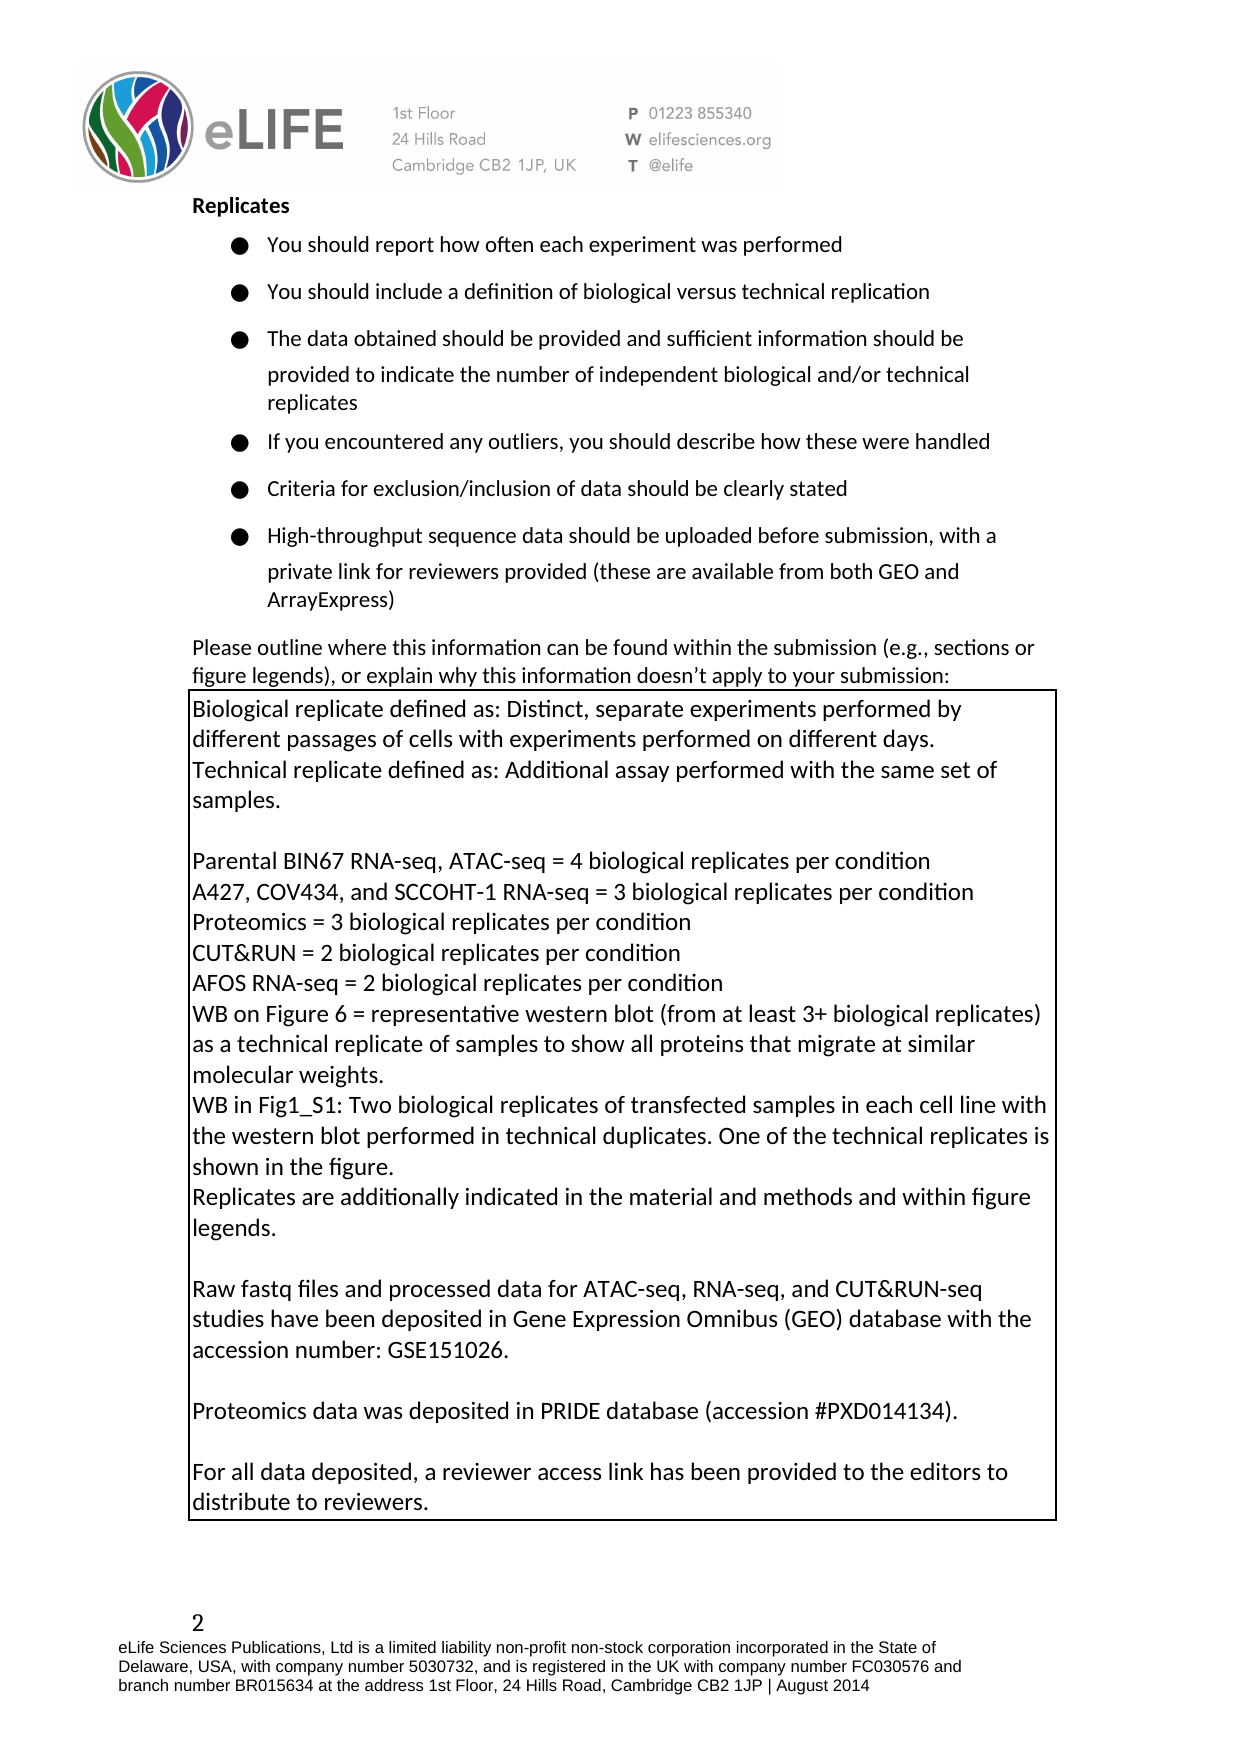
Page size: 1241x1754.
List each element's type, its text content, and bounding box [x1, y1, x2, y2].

text CUT&RUN = 2 biological replicates per condition [192, 937, 1053, 967]
list The data obtained should be provided and sufficient information should be provided to indicate the number of independent biological and/or technical replicates [229, 313, 1053, 416]
list Criteria for exclusion/inclusion of data should be clearly stated [229, 463, 1053, 510]
text Proteomics = 3 biological replicates per condition [192, 906, 1053, 937]
text Parental BIN67 RNA-seq, ATAC-seq = 4 biological replicates per condition [192, 845, 1053, 876]
list High-throughput sequence data should be uploaded before submission, with a private link for reviewers provided (these are available from both GEO and ArrayExpress) [229, 510, 1053, 613]
text A427, COV434, and SCCOHT-1 RNA-seq = 3 biological replicates per condition [192, 876, 1053, 906]
text Replicates [192, 191, 1053, 219]
text Please outline where this information can be found within the submission (e.g., sections or figure legends), or explain why this information doesn’t apply to your submission: [192, 633, 1053, 689]
text WB in Fig1_S1: Two biological replicates of transfected samples in each cell line with the western blot performed in technical duplicates. One of the technical replicates is shown in the figure. [192, 1089, 1053, 1181]
text WB on Figure 6 = representative western blot (from at least 3+ biological replicates) as a technical replicate of samples to show all proteins that migrate at similar molecular weights. [192, 998, 1053, 1089]
text Raw fastq files and processed data for ATAC-seq, RNA-seq, and CUT&RUN-seq studies have been deposited in Gene Expression Omnibus (GEO) database with the accession number: GSE151026. [192, 1273, 1053, 1364]
text Biological replicate defined as: Distinct, separate experiments performed by different passages of cells with experiments performed on different days. [190, 691, 1055, 754]
text AFOS RNA-seq = 2 biological replicates per condition [192, 967, 1053, 998]
text Proteomics data was deposited in PRIDE database (accession #PXD014134). [192, 1395, 1053, 1425]
text Technical replicate defined as: Additional assay performed with the same set of samples. [192, 754, 1053, 815]
text Replicates are additionally indicated in the material and methods and within figure legends. [192, 1181, 1053, 1242]
list You should report how often each experiment was performed [229, 219, 1053, 266]
list If you encountered any outliers, you should describe how these were handled [229, 416, 1053, 463]
picture [73, 59, 784, 191]
list You should include a definition of biological versus technical replication [229, 266, 1053, 313]
text For all data deposited, a reviewer access link has been provided to the editors to distribute to reviewers. [190, 1452, 1055, 1519]
